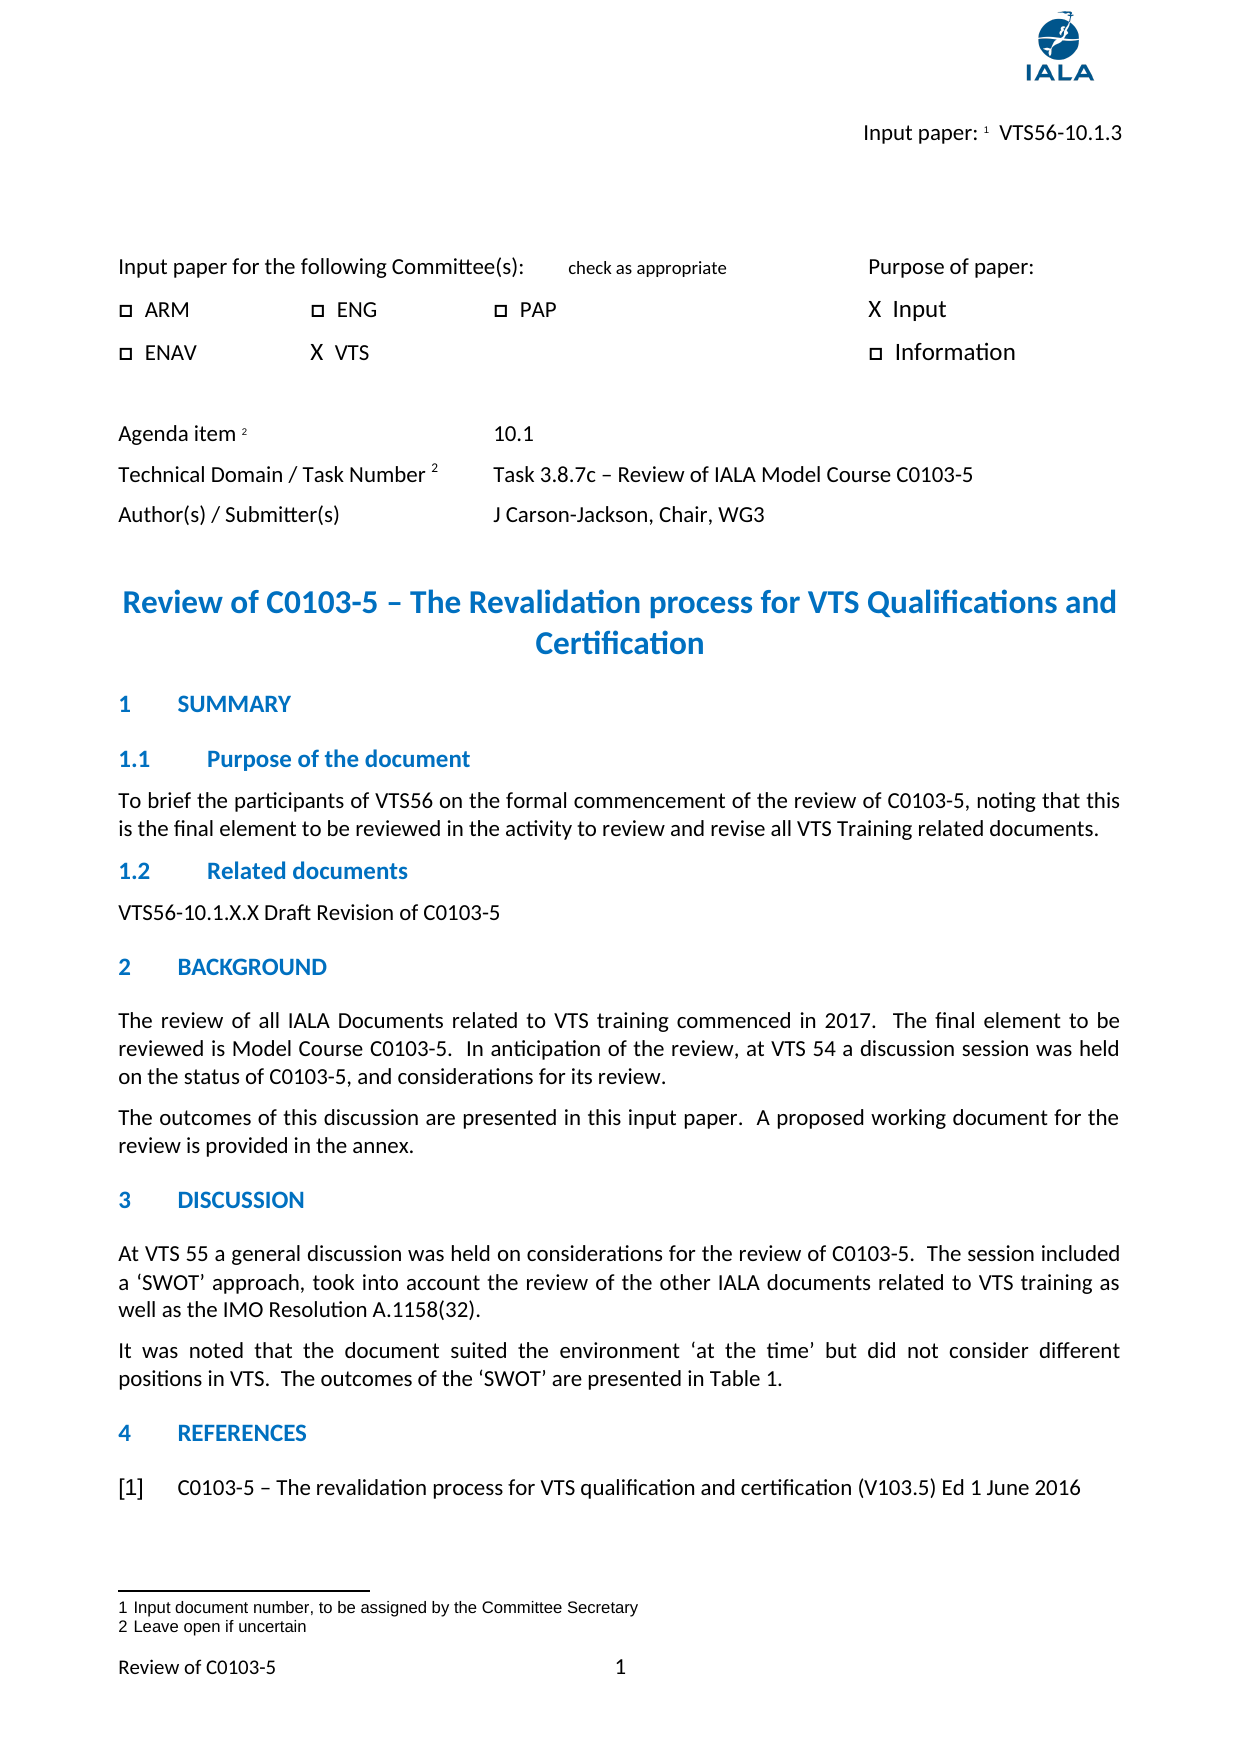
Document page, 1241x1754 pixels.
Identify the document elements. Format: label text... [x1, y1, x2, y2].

text Author(s) / Submitter(s) J Carson-Jackson, Chair, WG3 [118, 500, 1122, 528]
text It was noted that the document suited the environment ‘at the time’ but did not consider different positions in VTS. The outcomes of the ‘SWOT’ are presented in Table 1. [118, 1336, 1122, 1392]
subtitle Discussion [118, 1184, 1122, 1214]
picture [1011, 3, 1106, 96]
subtitle Background [118, 951, 1122, 981]
text Input paper for the following Committee(s): check as appropriate Purpose of paper: [118, 252, 1122, 280]
text Agenda item 10.1 [118, 419, 1122, 447]
text Input paper: VTS56-10.1.3 [118, 118, 1122, 146]
subtitle Purpose of the document [118, 743, 1122, 774]
subtitle Related documents [118, 855, 1122, 885]
text The review of all IALA Documents related to VTS training commenced in 2017. The final element to be reviewed is Model Course C0103-5. In anticipation of the review, at VTS 54 a discussion session was held on the status of C0103-5, and considerations for its review. [118, 1006, 1122, 1091]
text □ ARM □ ENG □ PAP X Input [118, 293, 1122, 323]
text At VTS 55 a general discussion was held on considerations for the review of C0103-5. The session included a ‘SWOT’ approach, took into account the review of the other IALA documents related to VTS training as well as the IMO Resolution A.1158(32). [118, 1239, 1122, 1324]
text The outcomes of this discussion are presented in this input paper. A proposed working document for the review is provided in the annex. [118, 1103, 1122, 1159]
text Technical Domain / Task Number 2 Task 3.8.7c – Review of IALA Model Course C0103-5 [118, 460, 1122, 488]
text VTS56-10.1.X.X Draft Revision of C0103-5 [118, 898, 1122, 926]
text C0103-5 – The revalidation process for VTS qualification and certification (V103.5) Ed 1 June 2016 [118, 1473, 1122, 1501]
text To brief the participants of VTS56 on the formal commencement of the review of C0103-5, noting that this is the final element to be reviewed in the activity to review and revise all VTS Training related documents. [118, 786, 1122, 842]
text □ ENAV X VTS □ Information [118, 336, 1122, 366]
title Review of C0103-5 – The Revalidation process for VTS Qualifications and Certification [118, 581, 1122, 663]
subtitle Summary [118, 688, 1122, 718]
subtitle References [118, 1417, 1122, 1448]
